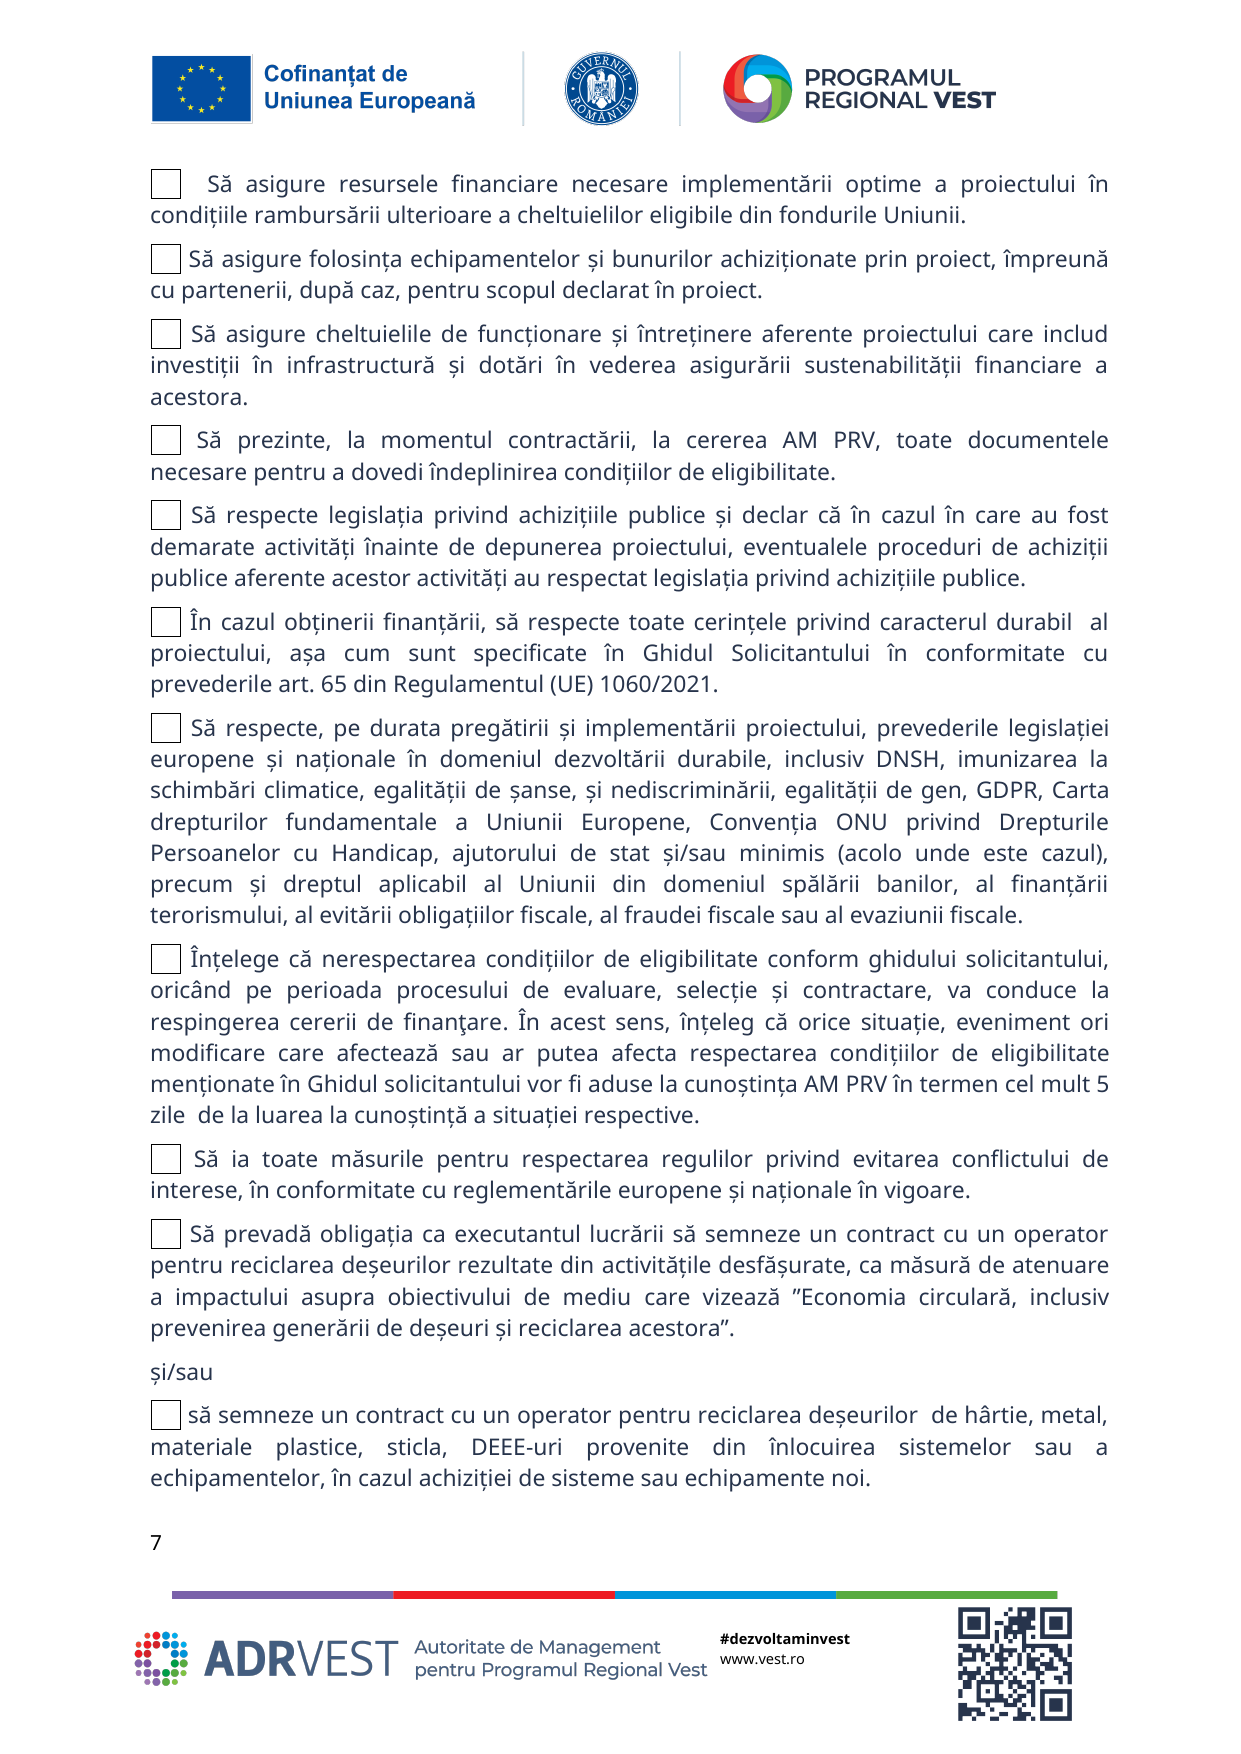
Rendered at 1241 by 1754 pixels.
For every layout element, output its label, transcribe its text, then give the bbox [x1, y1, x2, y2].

text Să asigure folosința echipamentelor şi bunurilor achiziționate prin proiect, împreună cu partenerii, după caz, pentru scopul declarat în proiect. [150, 243, 1110, 306]
list În cazul obținerii finanțării, să respecte toate cerințele privind caracterul durabil al proiectului, așa cum sunt specificate în Ghidul Solicitantului în conformitate cu prevederile art. 65 din Regulamentul (UE) 1060/2021. [150, 606, 1110, 699]
list Să asigure resursele financiare necesare implementării optime a proiectului în condiţiile rambursării ulterioare a cheltuielilor eligibile din fondurile Uniunii. [150, 168, 1110, 231]
picture [837, 1591, 1117, 1730]
text Să ia toate măsurile pentru respectarea regulilor privind evitarea conflictului de interese, în conformitate cu reglementările europene şi naţionale în vigoare. [150, 1143, 1110, 1206]
text Să prevadă obligația ca executantul lucrării să semneze un contract cu un operator pentru reciclarea deșeurilor rezultate din activitățile desfășurate, ca măsură de atenuare a impactului asupra obiectivului de mediu care vizează ”Economia circulară, inclusiv prevenirea generării de deșeuri și reciclarea acestora”. [150, 1218, 1110, 1343]
text și/sau [150, 1356, 1110, 1387]
list Să respecte, pe durata pregătirii şi implementării proiectului, prevederile legislației europene şi naţionale în domeniul dezvoltării durabile, inclusiv DNSH, imunizarea la schimbări climatice, egalităţii de şanse, şi nediscriminării, egalităţii de gen, GDPR, Carta drepturilor fundamentale a Uniunii Europene, Convenția ONU privind Drepturile Persoanelor cu Handicap, ajutorului de stat și/sau minimis (acolo unde este cazul), precum și dreptul aplicabil al Uniunii din domeniul spălării banilor, al finanțării terorismului, al evitării obligațiilor fiscale, al fraudei fiscale sau al evaziunii fiscale. [150, 712, 1110, 931]
picture [151, 51, 996, 126]
text Să respecte legislația privind achizițiile publice și declar că în cazul în care au fost demarate activități înainte de depunerea proiectului, eventualele proceduri de achiziții publice aferente acestor activități au respectat legislaţia privind achizițiile publice. [150, 499, 1110, 593]
list Înțelege că nerespectarea condiţiilor de eligibilitate conform ghidului solicitantului, oricând pe perioada procesului de evaluare, selecţie şi contractare, va conduce la respingerea cererii de finanţare. În acest sens, înţeleg că orice situaţie, eveniment ori modificare care afectează sau ar putea afecta respectarea condiţiilor de eligibilitate menţionate în Ghidul solicitantului vor fi aduse la cunoştinţa AM PRV în termen cel mult 5 zile de la luarea la cunoştinţă a situaţiei respective. [150, 943, 1110, 1131]
list Să asigure cheltuielile de funcționare și întreținere aferente proiectului care includ investiții în infrastructură și dotări în vederea asigurării sustenabilității financiare a acestora. [150, 318, 1110, 412]
picture [112, 1591, 614, 1599]
list Să prezinte, la momentul contractării, la cererea AM PRV, toate documentele necesare pentru a dovedi îndeplinirea condițiilor de eligibilitate. [150, 424, 1110, 487]
text să semneze un contract cu un operator pentru reciclarea deșeurilor de hârtie, metal, materiale plastice, sticla, DEEE-uri provenite din înlocuirea sistemelor sau a echipamentelor, în cazul achiziției de sisteme sau echipamente noi. [150, 1399, 1110, 1493]
picture [123, 1629, 713, 1690]
